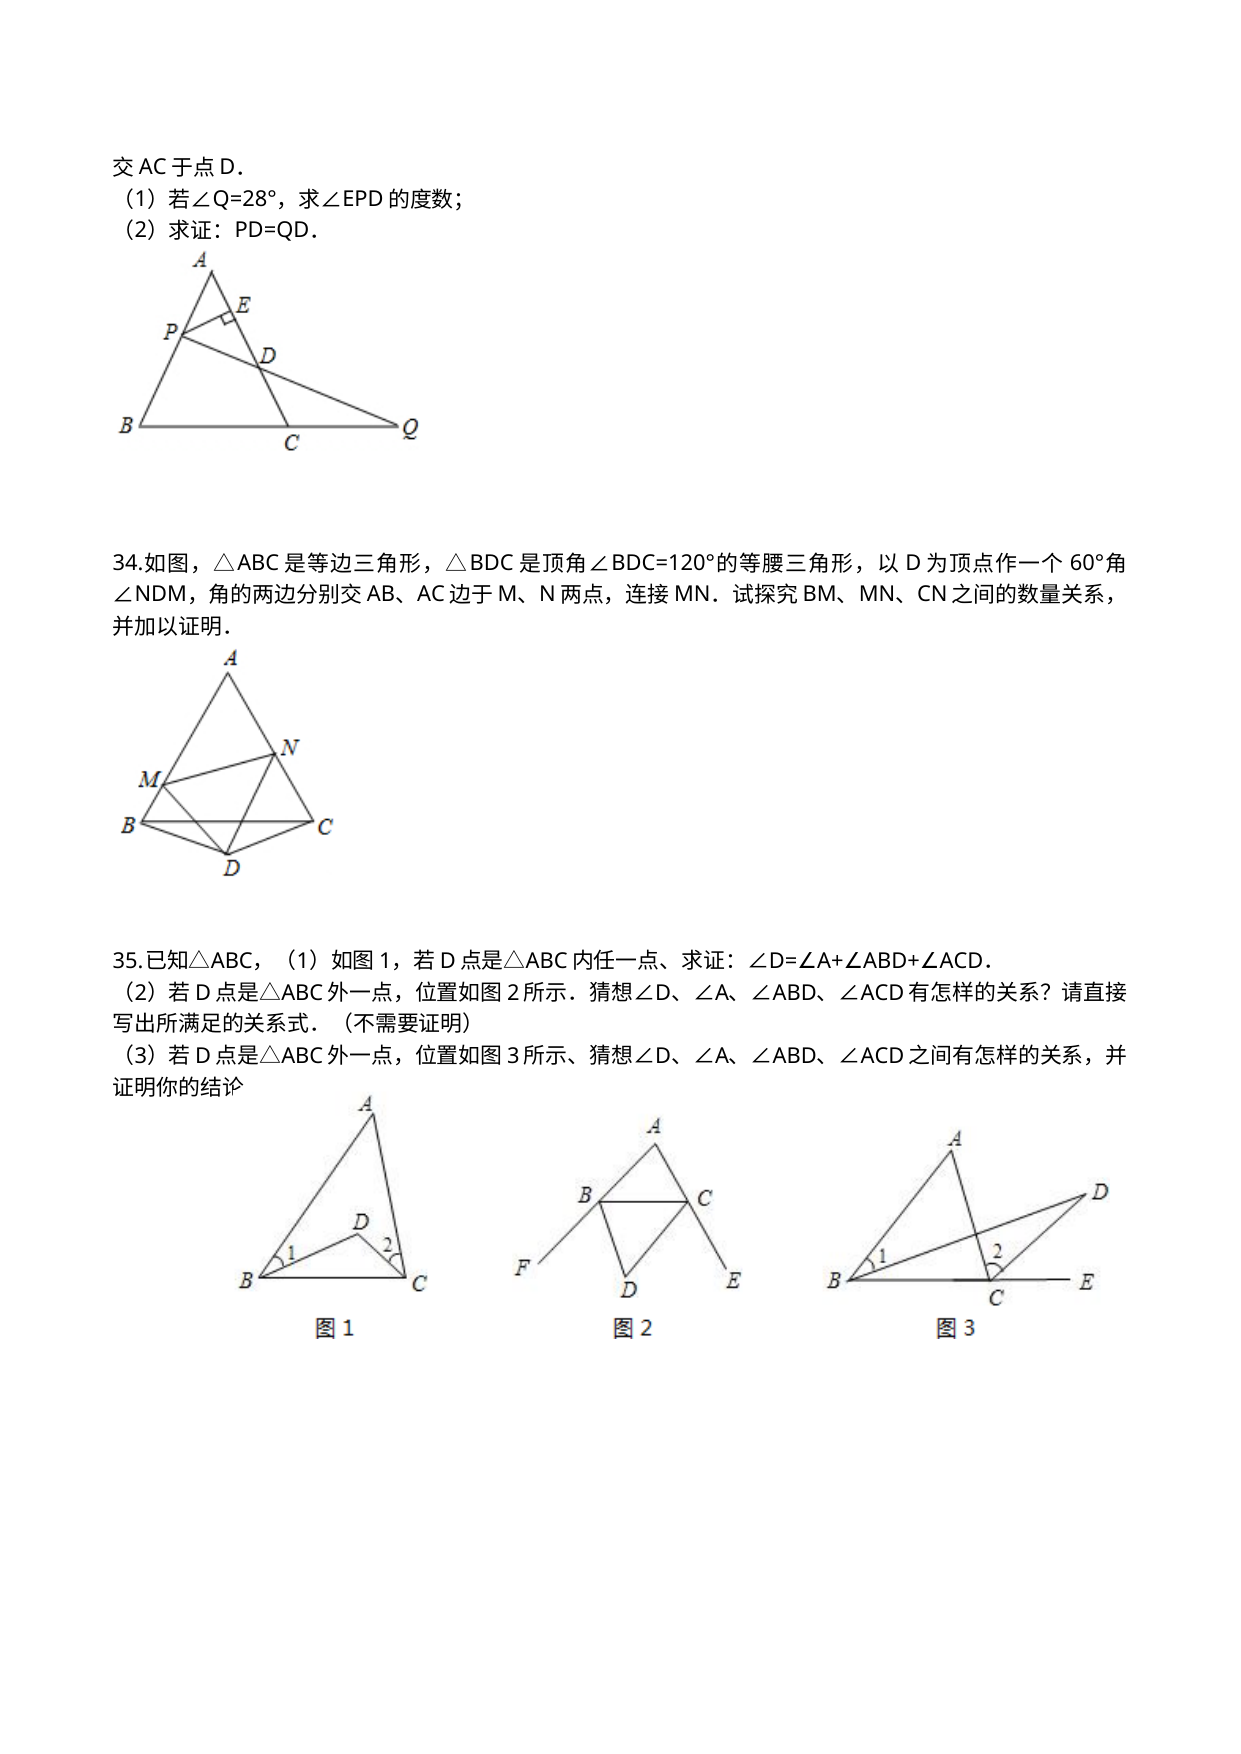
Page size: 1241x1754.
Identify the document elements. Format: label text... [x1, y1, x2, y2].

text （1）若∠Q=28°，求∠EPD的度数； [112, 182, 1128, 213]
list 已知△ABC，（1）如图1，若D点是△ABC内任一点、求证：∠D=∠A+∠ABD+∠ACD． [112, 943, 1128, 975]
picture [112, 245, 426, 457]
list 若D点是△ABC外一点，位置如图2所示．猜想∠D、∠A、∠ABD、∠ACD有怎样的关系？请直接写出所满足的关系式．（不需要证明） [112, 975, 1128, 1038]
picture [112, 640, 346, 884]
text （2）求证：PD=QD． [112, 213, 1128, 245]
text 34.如图，△ABC是等边三角形，△BDC是顶角∠BDC=120°的等腰三角形，以D为顶点作一个60°角∠NDM，角的两边分别交AB、AC边于M、N两点，连接MN．试探究BM、MN、CN之间的数量关系，并加以证明． [112, 546, 1128, 641]
list （3）若D点是△ABC外一点，位置如图3所示、猜想∠D、∠A、∠ABD、∠ACD之间有怎样的关系，并证明你的结论． [112, 1038, 1128, 1102]
picture [232, 1090, 1110, 1339]
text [112, 150, 1128, 182]
